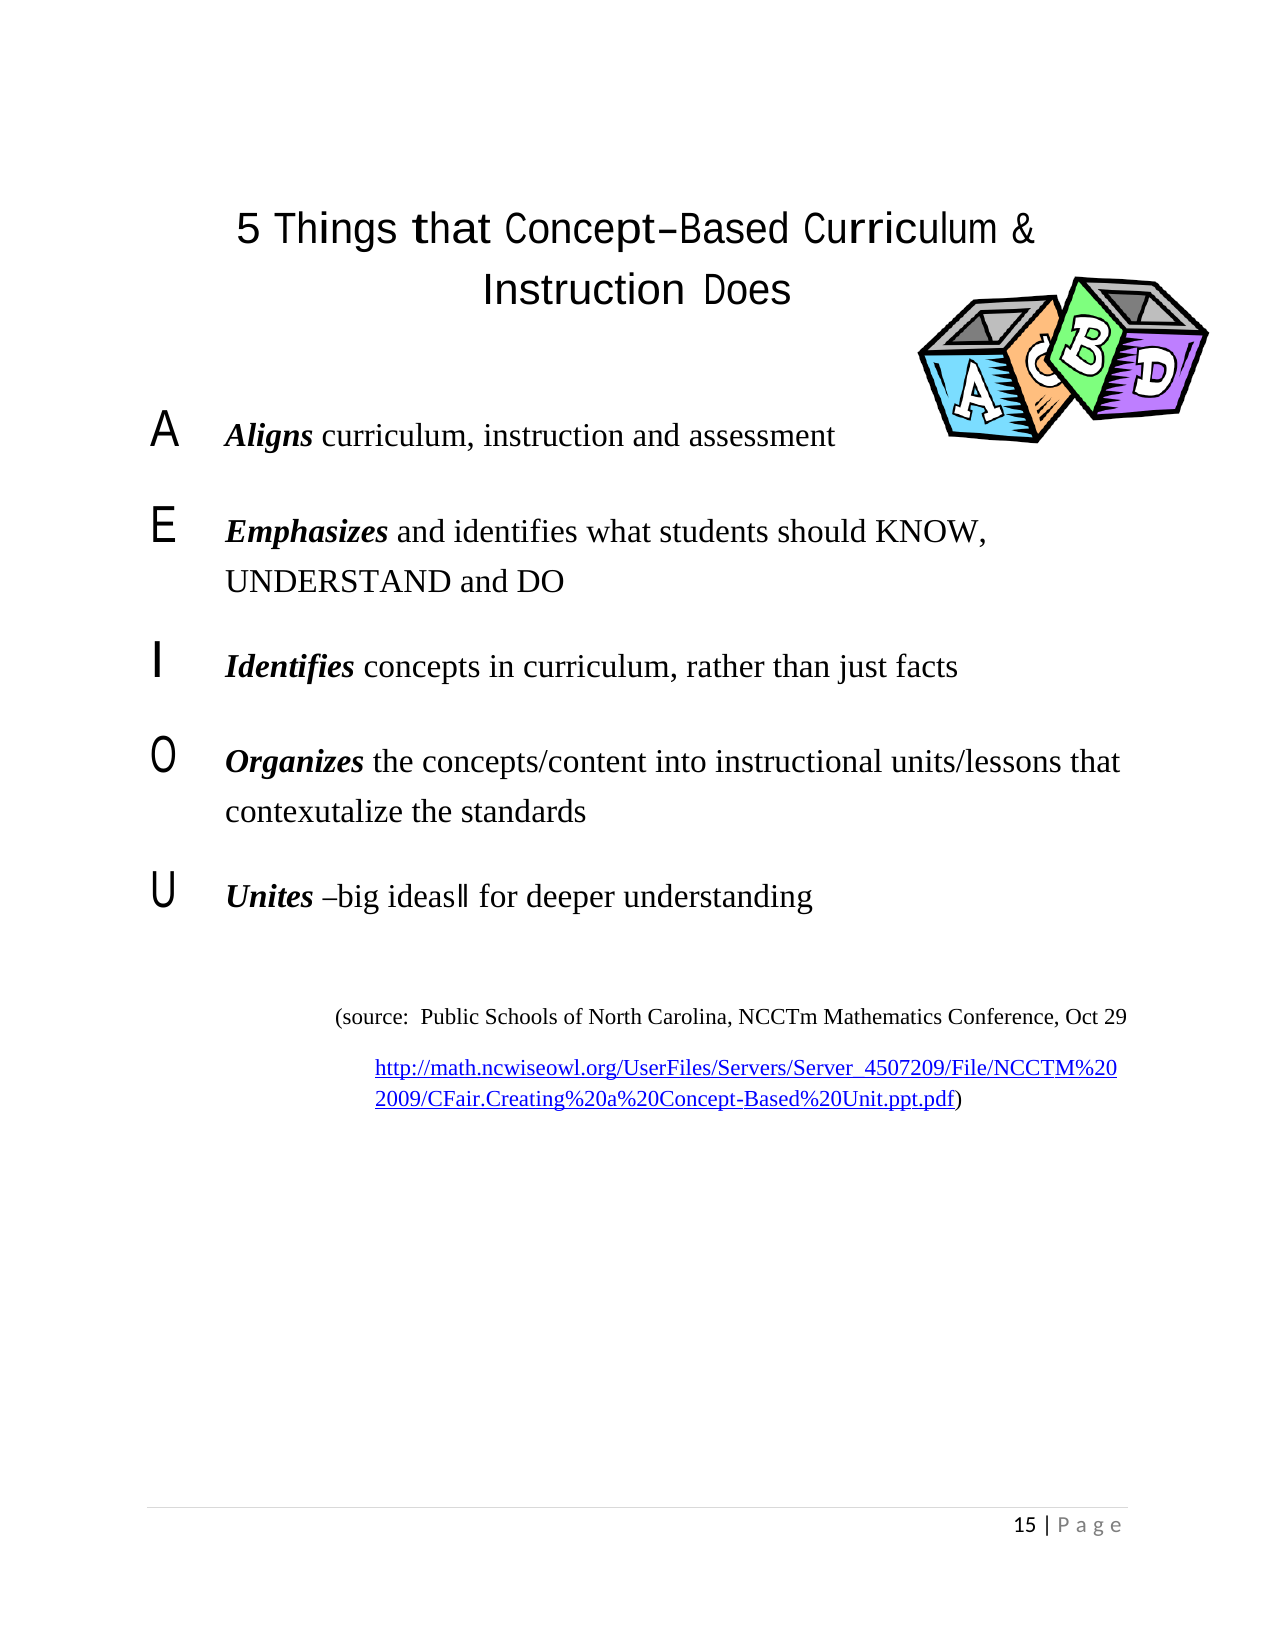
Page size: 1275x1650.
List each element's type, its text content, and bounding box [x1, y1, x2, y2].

picture [916, 275, 1210, 444]
text I Identifies concepts in curriculum, rather than just facts [150, 628, 1225, 688]
text 5 Things that Concept-Based Curriculum & Instruction Does [236, 202, 1048, 314]
text 15 | P a g e [139, 1510, 1121, 1538]
text A Aligns curriculum, instruction and assessment [150, 325, 1241, 473]
text U Unites ―big ideas‖ for deeper understanding [150, 858, 1225, 918]
text E Emphasizes and identifies what students should KNOW, UNDERSTAND and DO [150, 493, 995, 599]
text O Organizes the concepts/content into instructional units/lessons that contexutalize the standards [150, 724, 1128, 829]
text 2009/CFair.Creating%20a%20Concept-Based%20Unit.ppt.pdf) [375, 1084, 1225, 1110]
text (source: Public Schools of North Carolina, NCCTm Mathematics Conference, Oct 29 http://math.ncwiseowl.org/UserFiles/Servers/Server_4507209/File/NCCTM%20 [335, 978, 1131, 1080]
